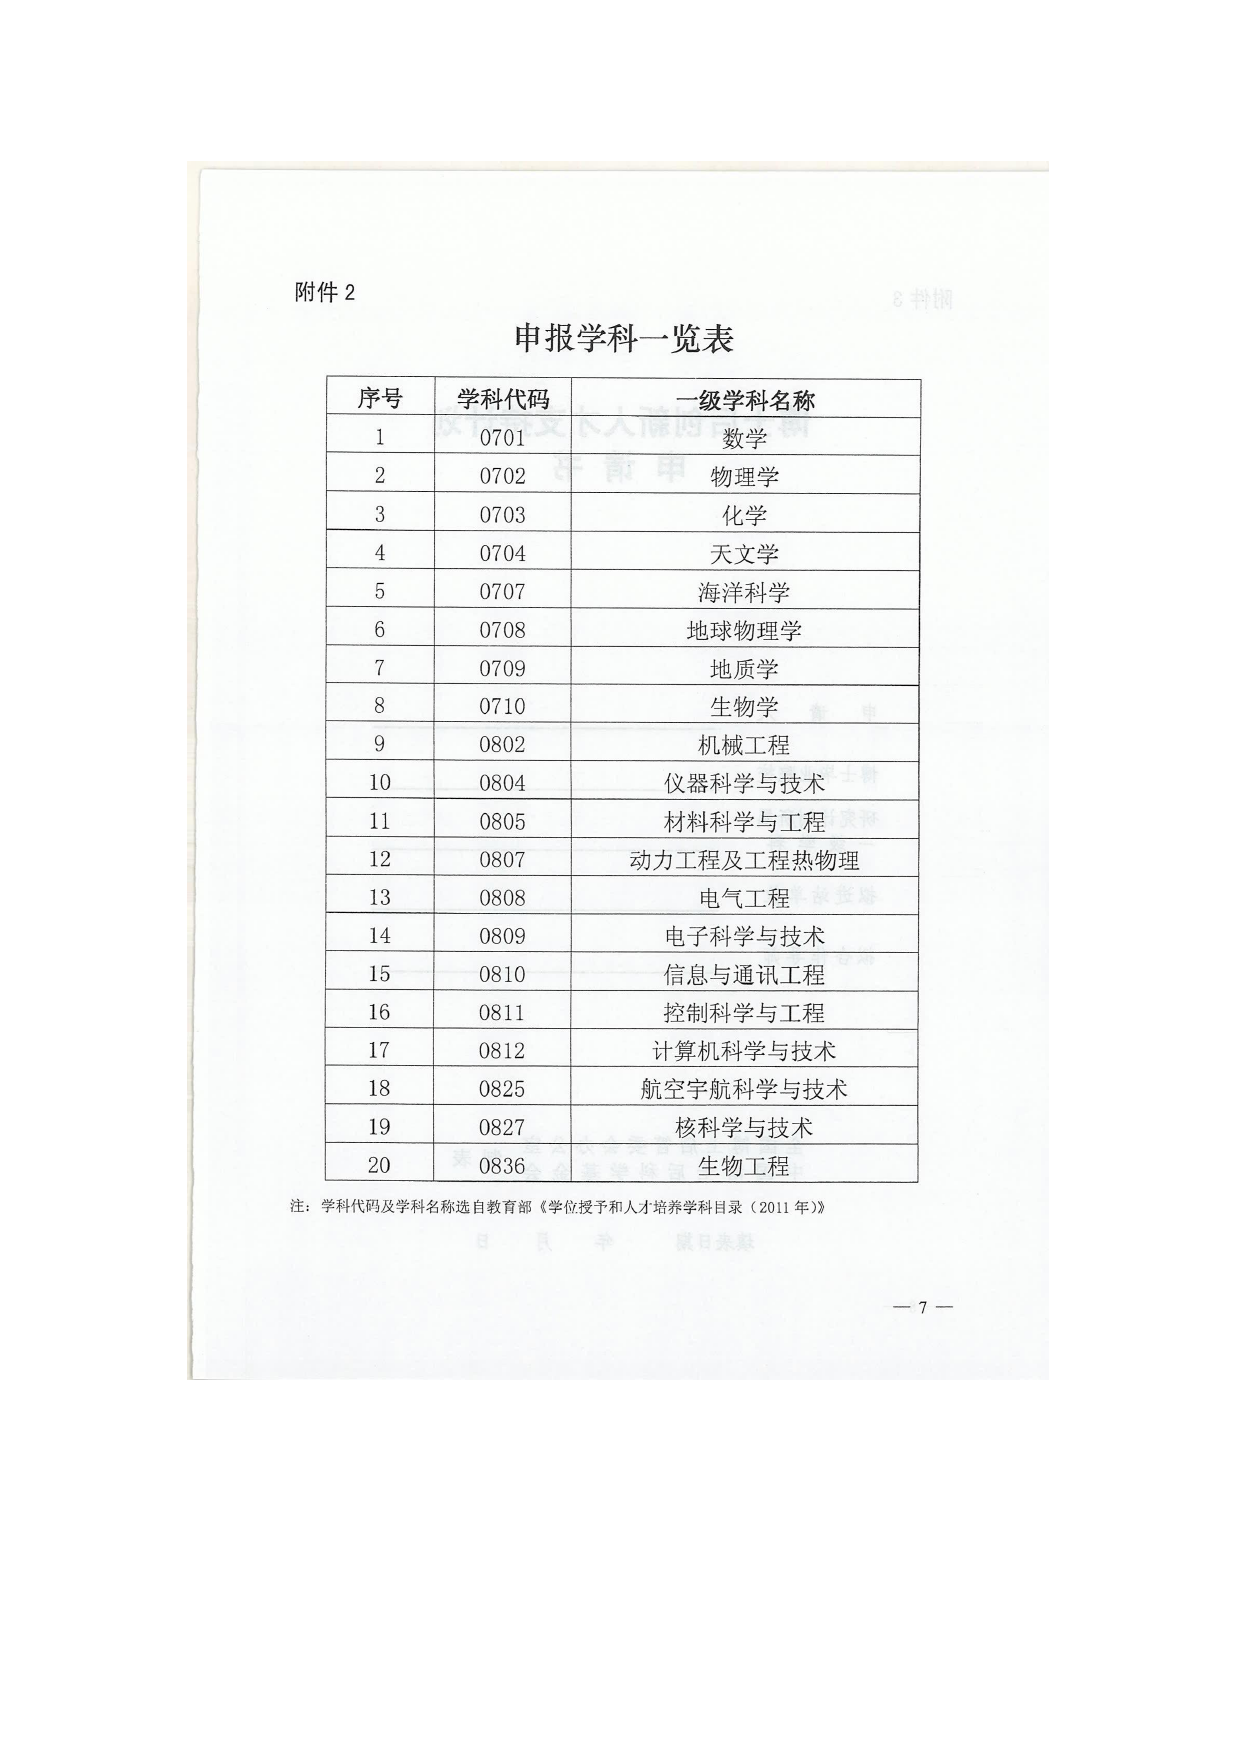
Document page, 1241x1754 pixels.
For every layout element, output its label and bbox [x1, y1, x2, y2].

picture [187, 161, 1049, 1380]
